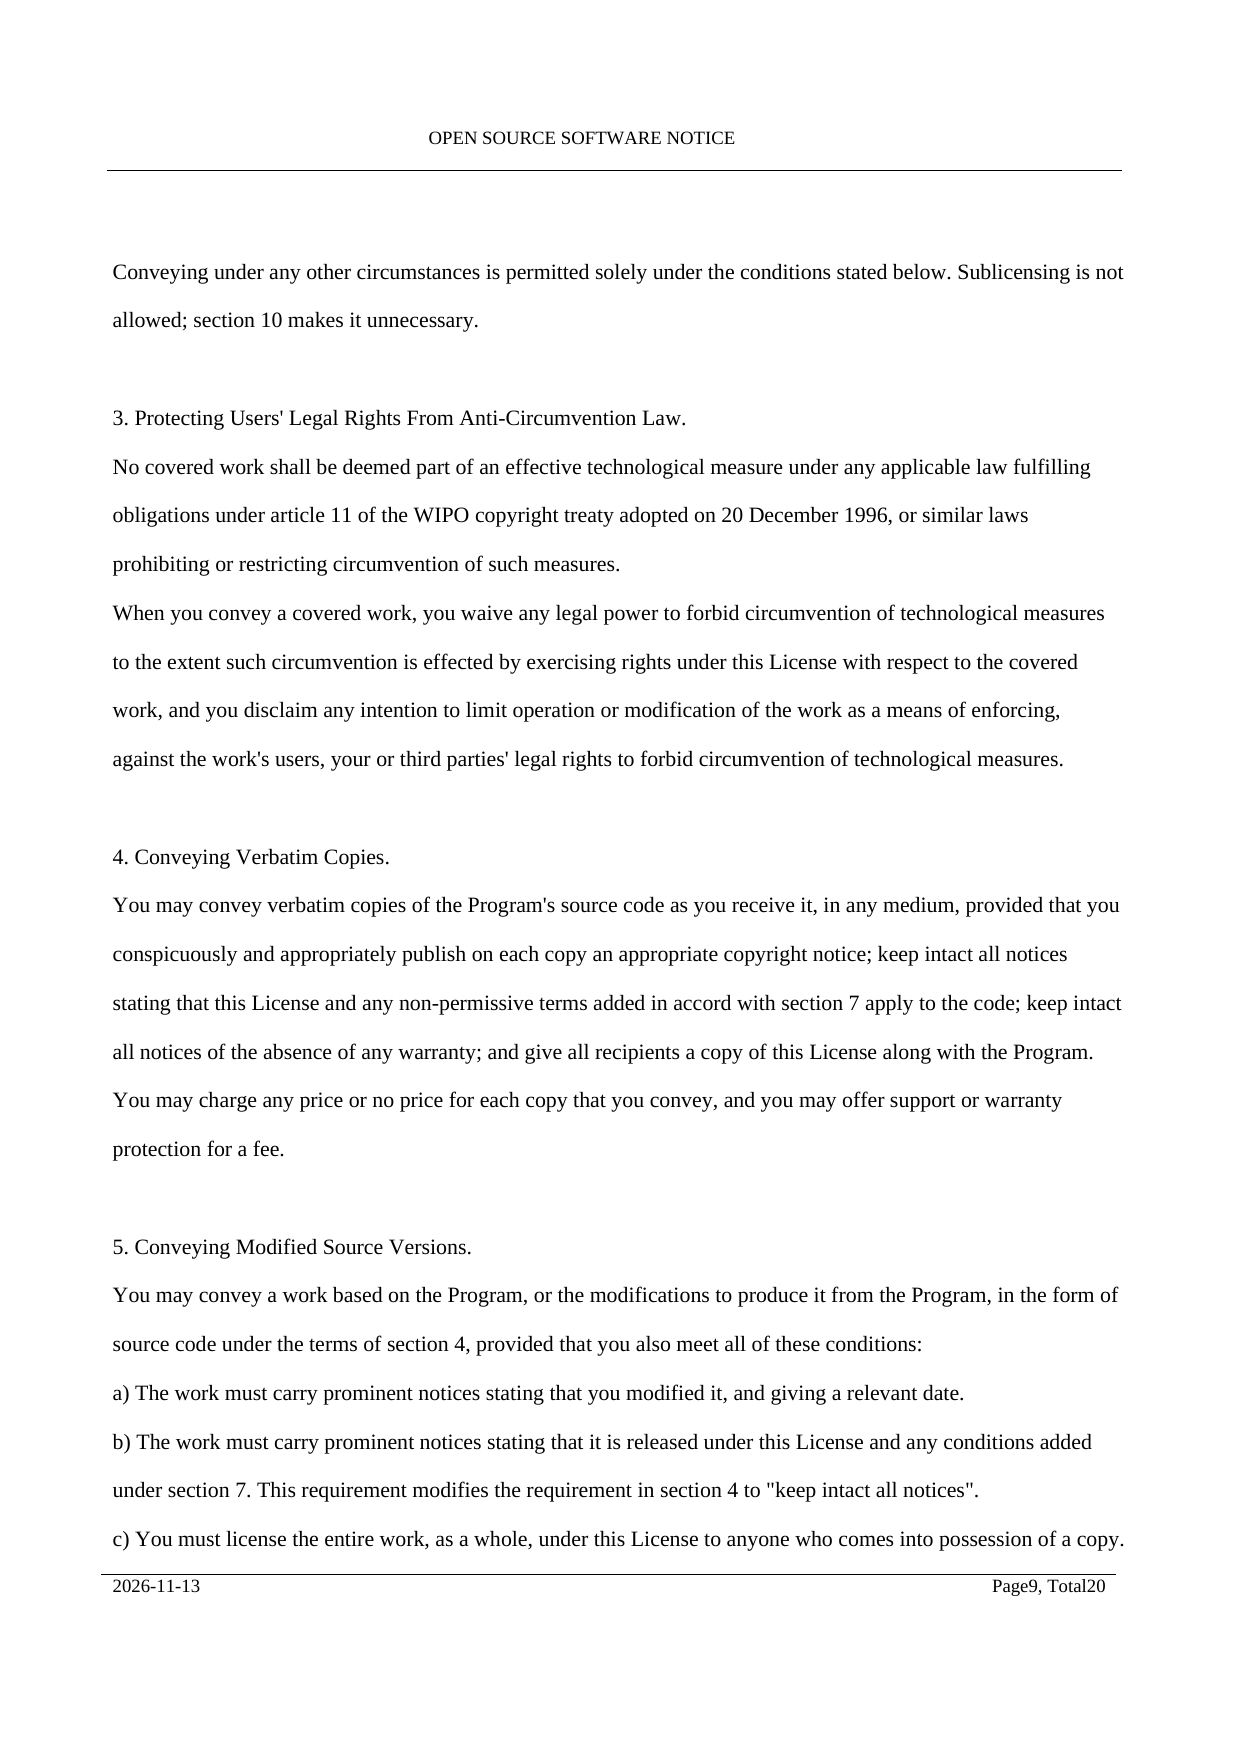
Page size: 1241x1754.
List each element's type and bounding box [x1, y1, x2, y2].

text [112, 206, 1128, 1555]
